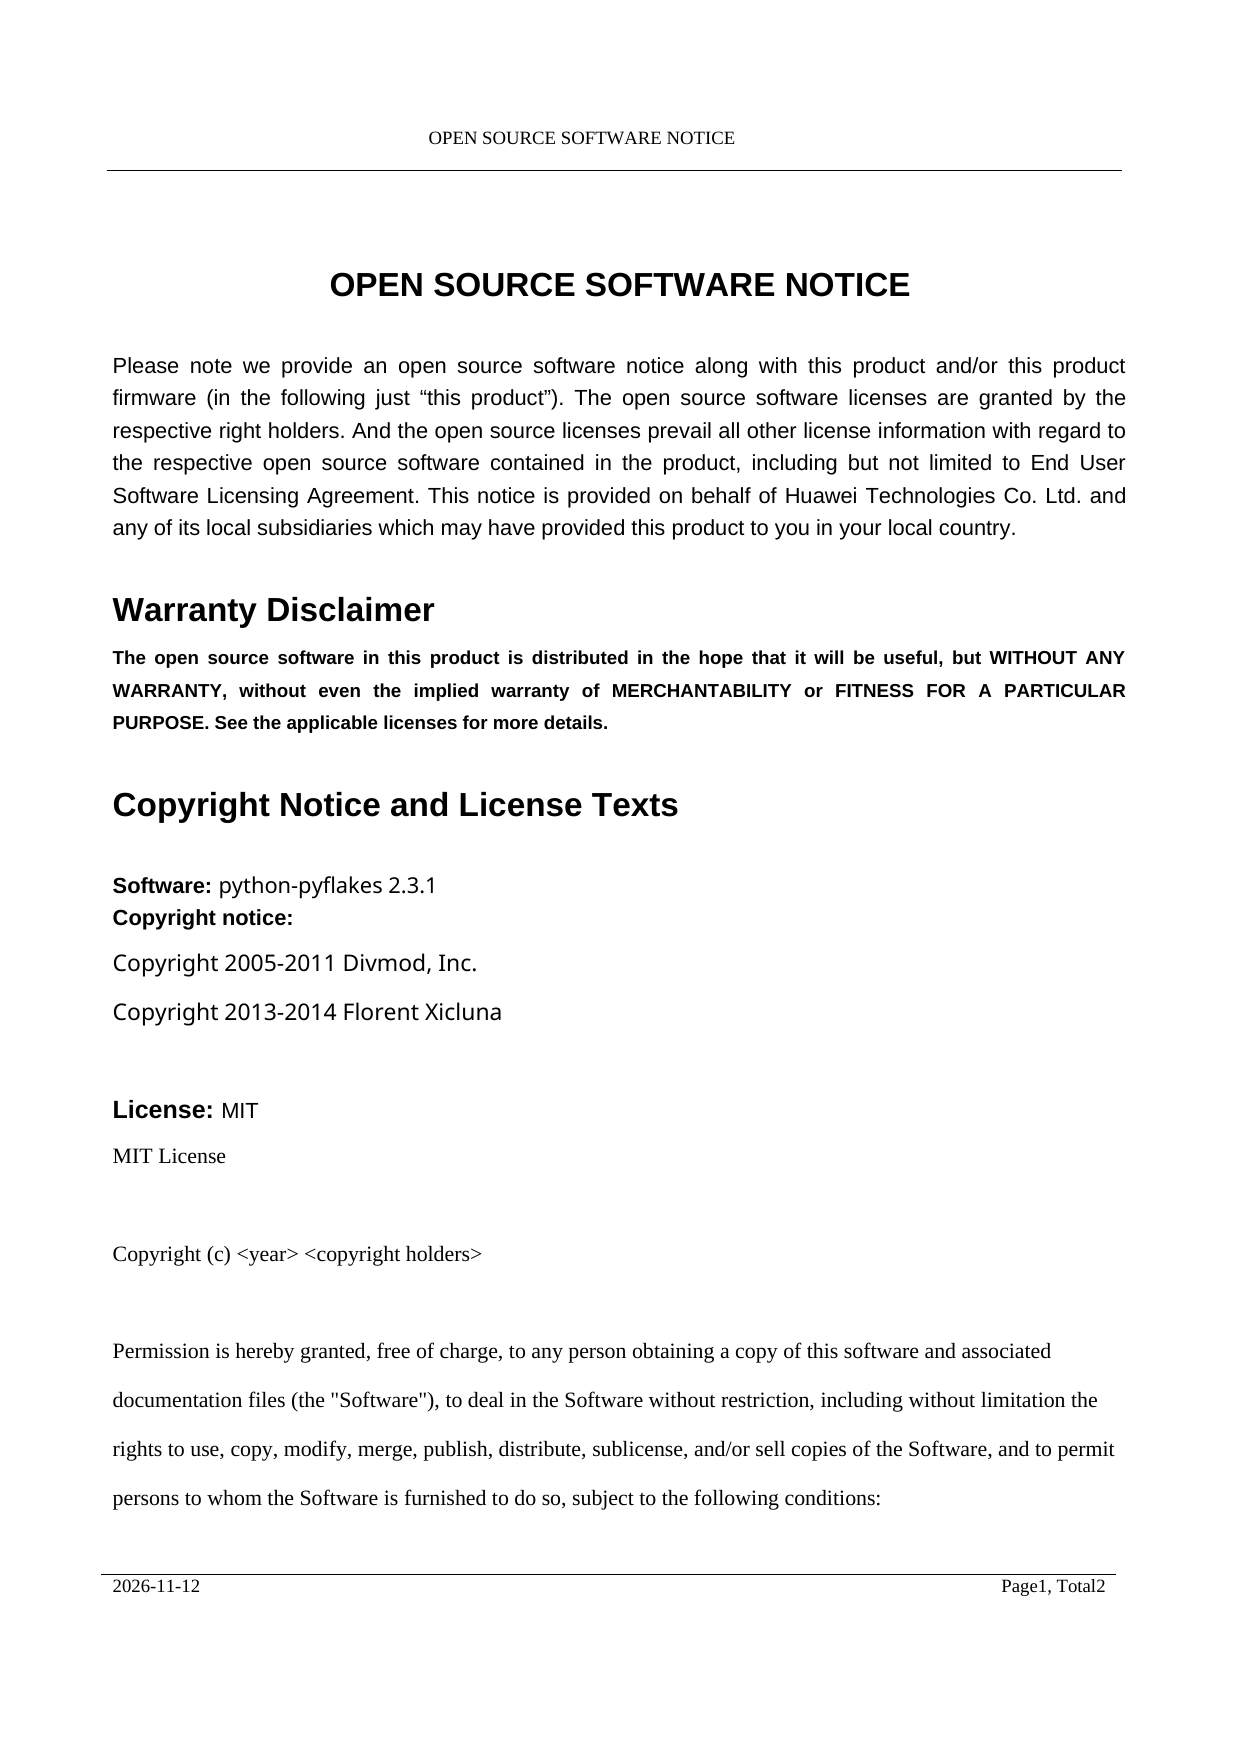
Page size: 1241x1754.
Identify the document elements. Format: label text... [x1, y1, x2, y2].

text Copyright 2005-2011 Divmod, Inc. Copyright 2013-2014 Florent Xicluna [112, 947, 1128, 1077]
text Copyright notice: [112, 901, 1128, 934]
text Copyright Notice and License Texts [112, 771, 1128, 836]
text OPEN SOURCE SOFTWARE NOTICE [112, 251, 1128, 316]
text License: MIT [112, 1093, 1128, 1125]
text The open source software in this product is distributed in the hope that it will be useful, but WITHOUT ANY WARRANTY, without even the implied warranty of MERCHANTABILITY or FITNESS FOR A PARTICULAR PURPOSE. See the applicable licenses for more details. [112, 641, 1128, 739]
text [112, 1140, 1128, 1513]
text Software: python-pyflakes 2.3.1 [112, 869, 1128, 901]
text Warranty Disclaimer [112, 576, 1128, 641]
text Please note we provide an open source software notice along with this product and/or this product firmware (in the following just “this product”). The open source software licenses are granted by the respective right holders. And the open source licenses prevail all other license information with regard to the respective open source software contained in the product, including but not limited to End User Software Licensing Agreement. This notice is provided on behalf of Huawei Technologies Co. Ltd. and any of its local subsidiaries which may have provided this product to you in your local country. [112, 349, 1128, 544]
